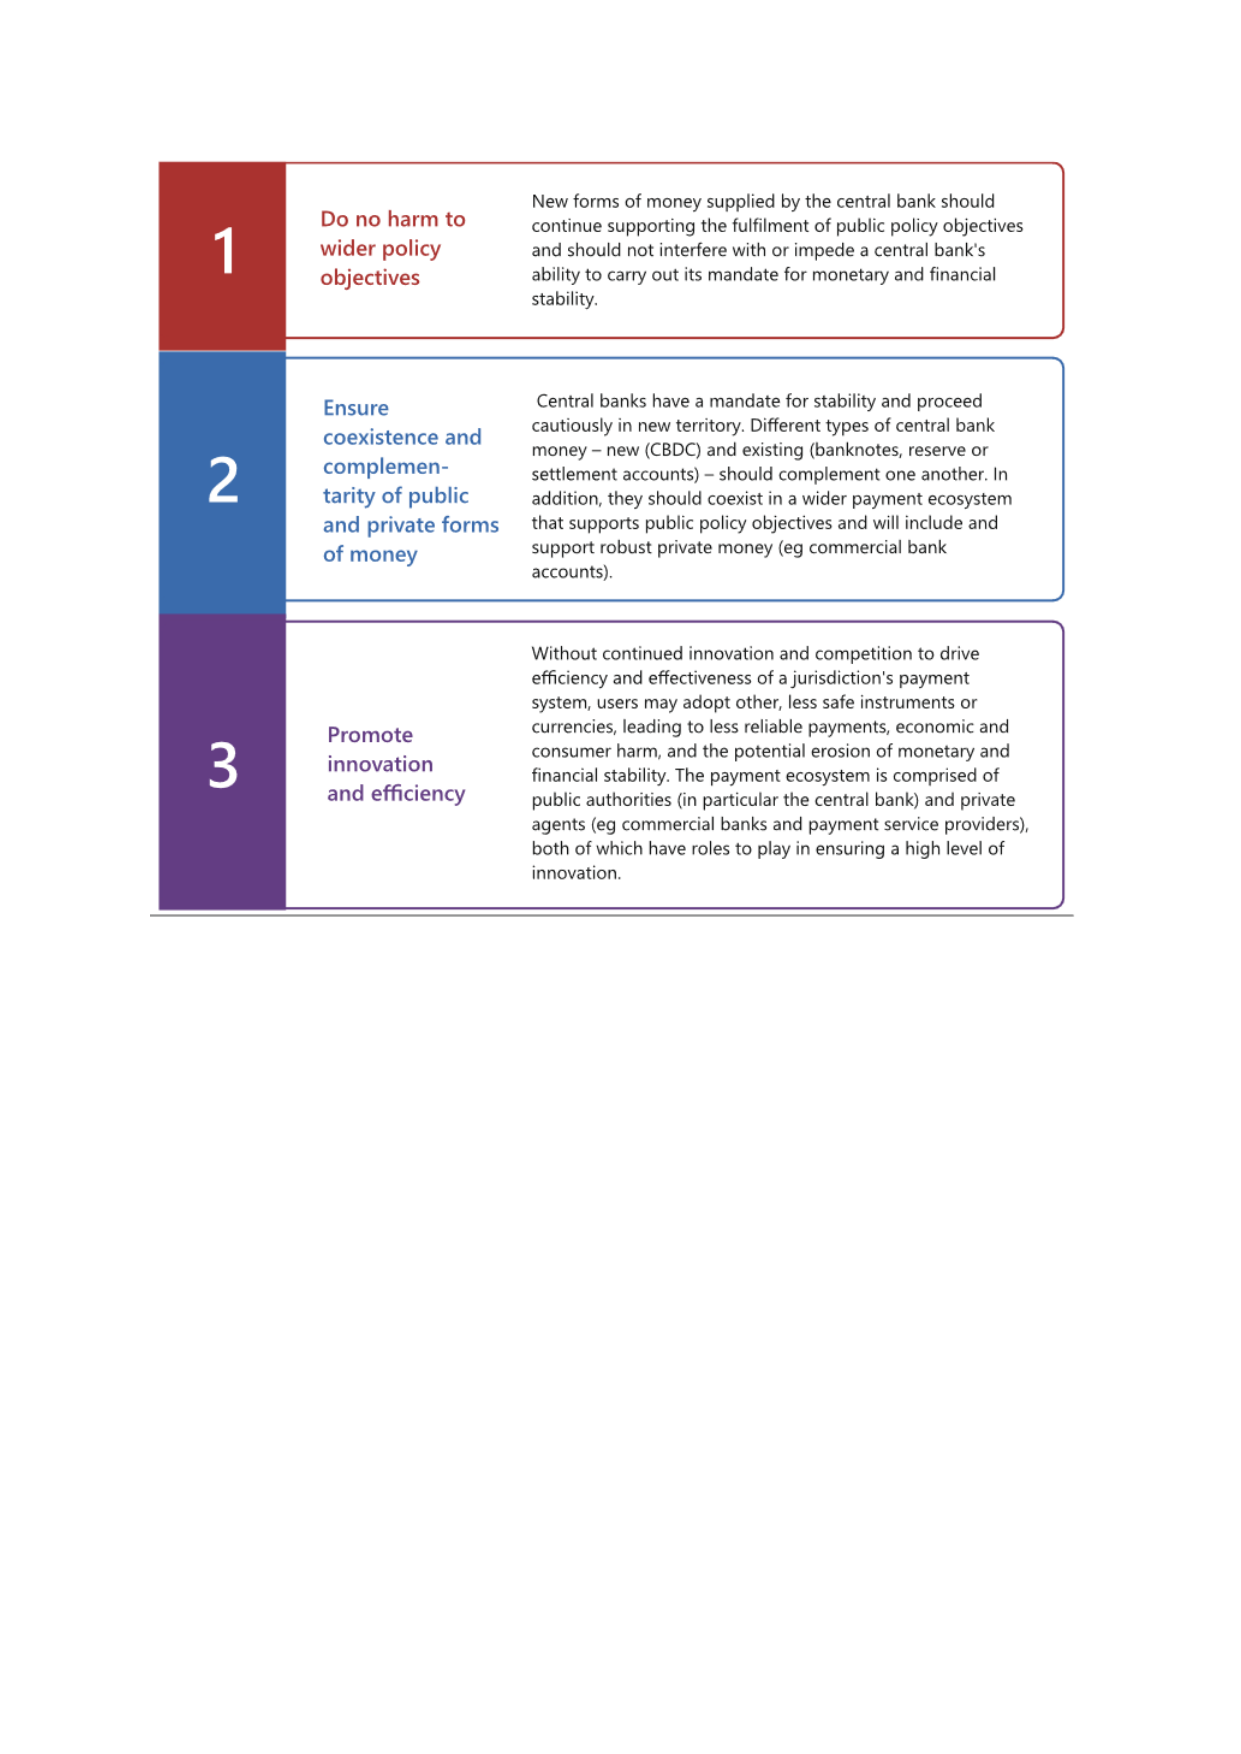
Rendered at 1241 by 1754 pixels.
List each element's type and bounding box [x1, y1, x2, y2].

picture [150, 150, 1091, 936]
